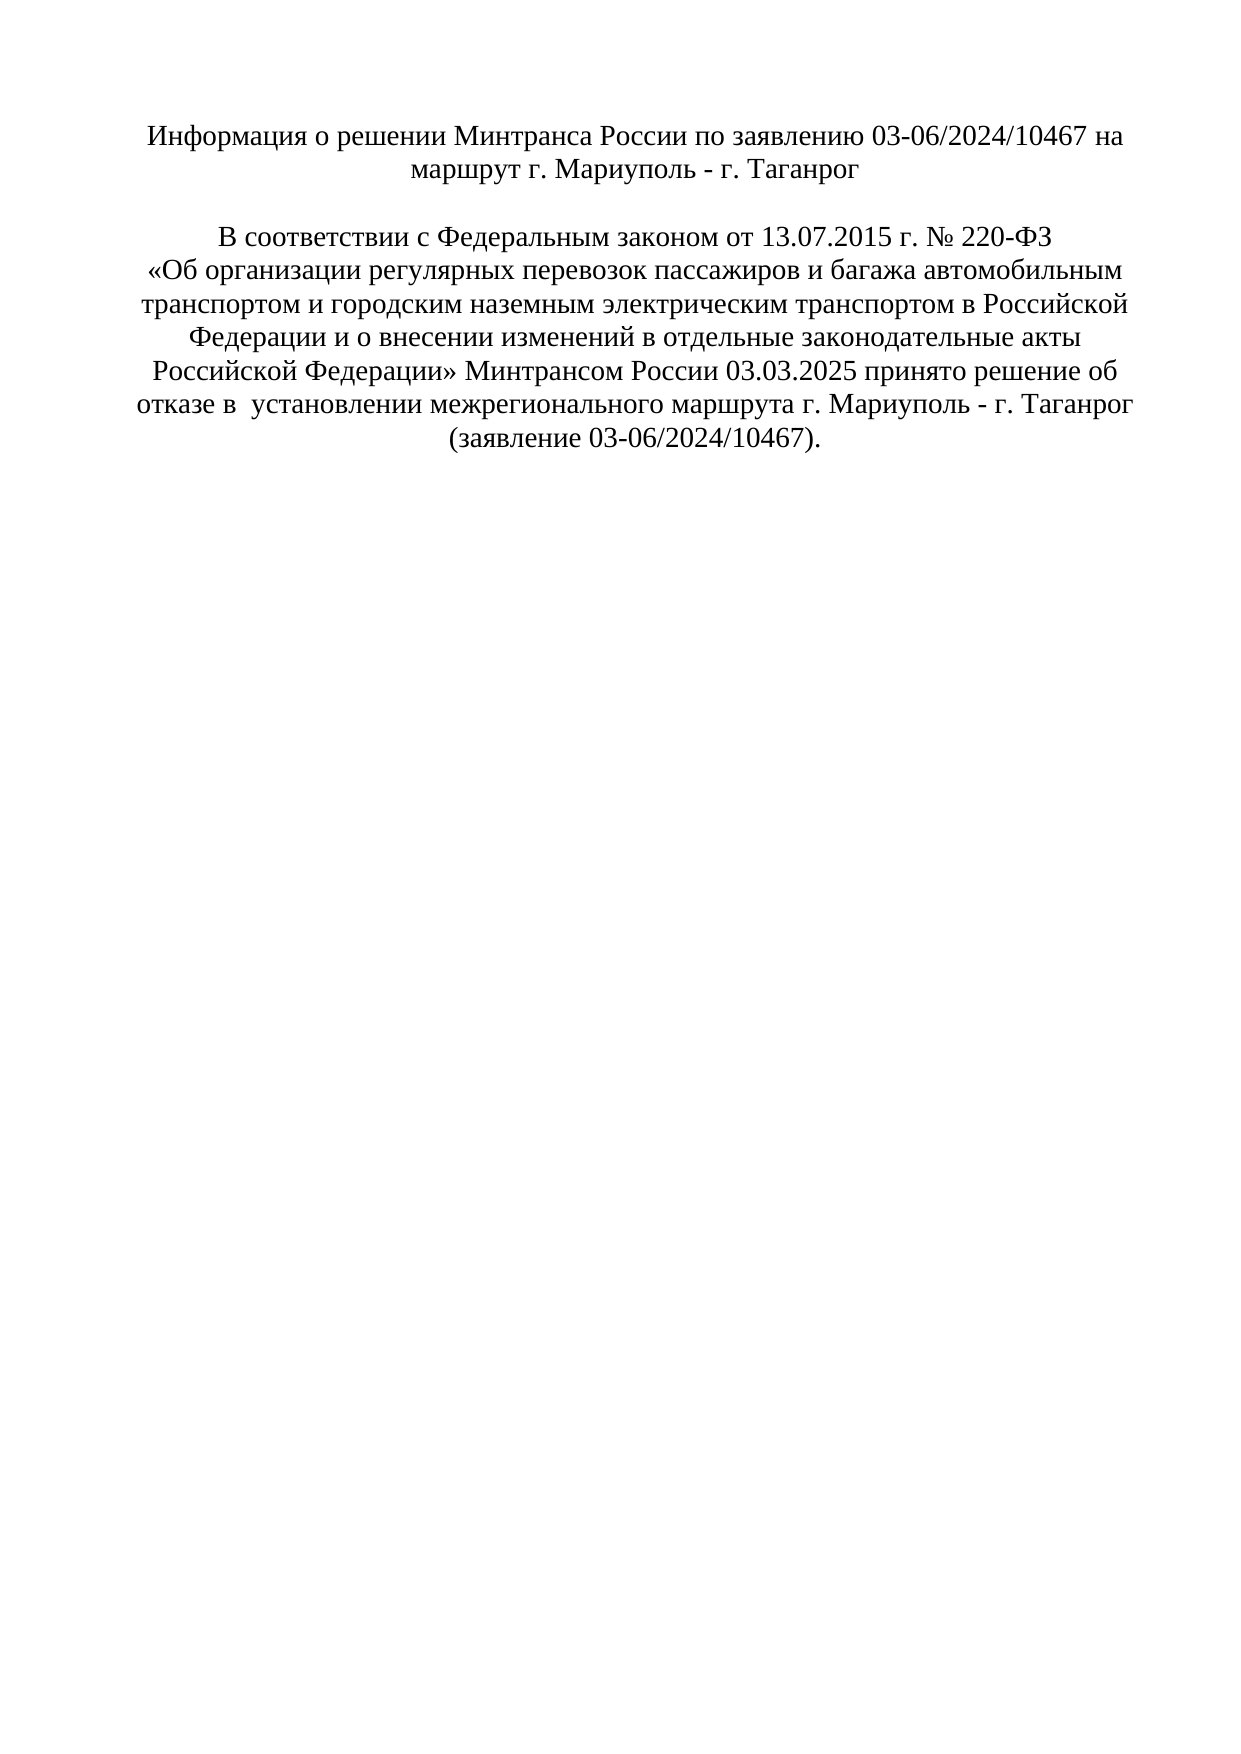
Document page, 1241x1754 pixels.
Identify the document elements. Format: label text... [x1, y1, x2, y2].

text Информация о решении Минтранса России по заявлению 03-06/2024/10467 на маршрут г. Мариуполь - г. Таганрог [118, 118, 1152, 185]
text В соответствии с Федеральным законом от 13.07.2015 г. № 220-ФЗ «Об организации регулярных перевозок пассажиров и багажа автомобильным транспортом и городским наземным электрическим транспортом в Российской Федерации и о внесении изменений в отдельные законодательные акты Российской Федерации» Минтрансом России 03.03.2025 принято решение об отказе в установлении межрегионального маршрута г. Мариуполь - г. Таганрог (заявление 03-06/2024/10467). [118, 219, 1152, 453]
